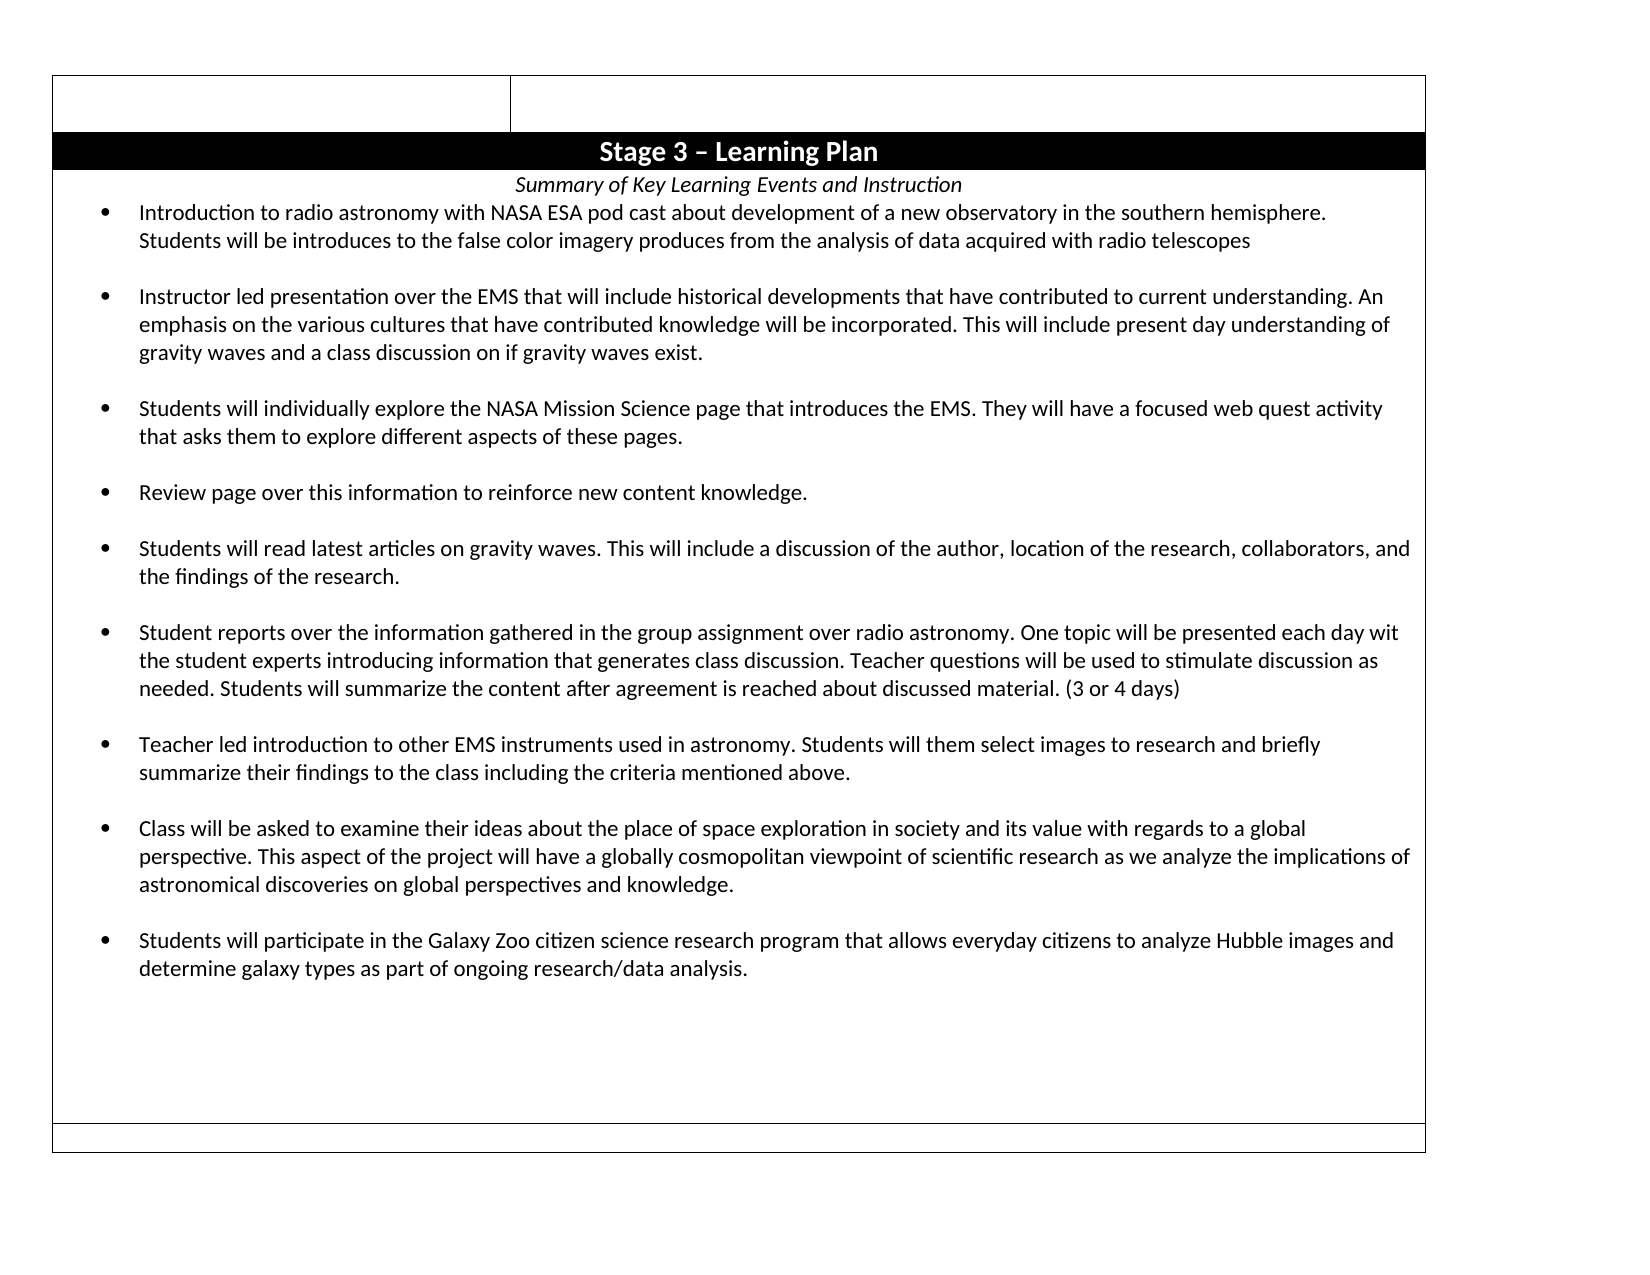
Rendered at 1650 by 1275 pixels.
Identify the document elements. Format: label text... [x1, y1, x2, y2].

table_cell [511, 76, 1425, 132]
table_cell Stage 3 – Learning Plan [53, 133, 1425, 169]
table_cell Summary of Key Learning Events and Instruction Introduction to radio astronomy with NASA ESA pod cast about development of a new observatory in the southern hemisphere. Students will be introduces to the false color imagery produces from the analysis of data acquired with radio telescopes Instructor led presentation over the EMS that will include historical developments that have contributed to current understanding. An emphasis on the various cultures that have contributed knowledge will be incorporated. This will include present day understanding of gravity waves and a class discussion on if gravity waves exist. Students will individually explore the NASA Mission Science page that introduces the EMS. They will have a focused web quest activity that asks them to explore different aspects of these pages. Review page over this information to reinforce new content knowledge. Students will read latest articles on gravity waves. This will include a discussion of the author, location of the research, collaborators, and the findings of the research. Student reports over the information gathered in the group assignment over radio astronomy. One topic will be presented each day wit the student experts introducing information that generates class discussion. Teacher questions will be used to stimulate discussion as needed. Students will summarize the content after agreement is reached about discussed material. (3 or 4 days) Teacher led introduction to other EMS instruments used in astronomy. Students will them select images to research and briefly summarize their findings to the class including the criteria mentioned above. Class will be asked to examine their ideas about the place of space exploration in society and its value with regards to a global perspective. This aspect of the project will have a globally cosmopolitan viewpoint of scientific research as we analyze the implications of astronomical discoveries on global perspectives and knowledge. Students will participate in the Galaxy Zoo citizen science research program that allows everyday citizens to analyze Hubble images and determine galaxy types as part of ongoing research/data analysis. [53, 170, 1425, 1122]
table_cell [53, 1124, 1425, 1152]
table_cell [53, 76, 510, 132]
